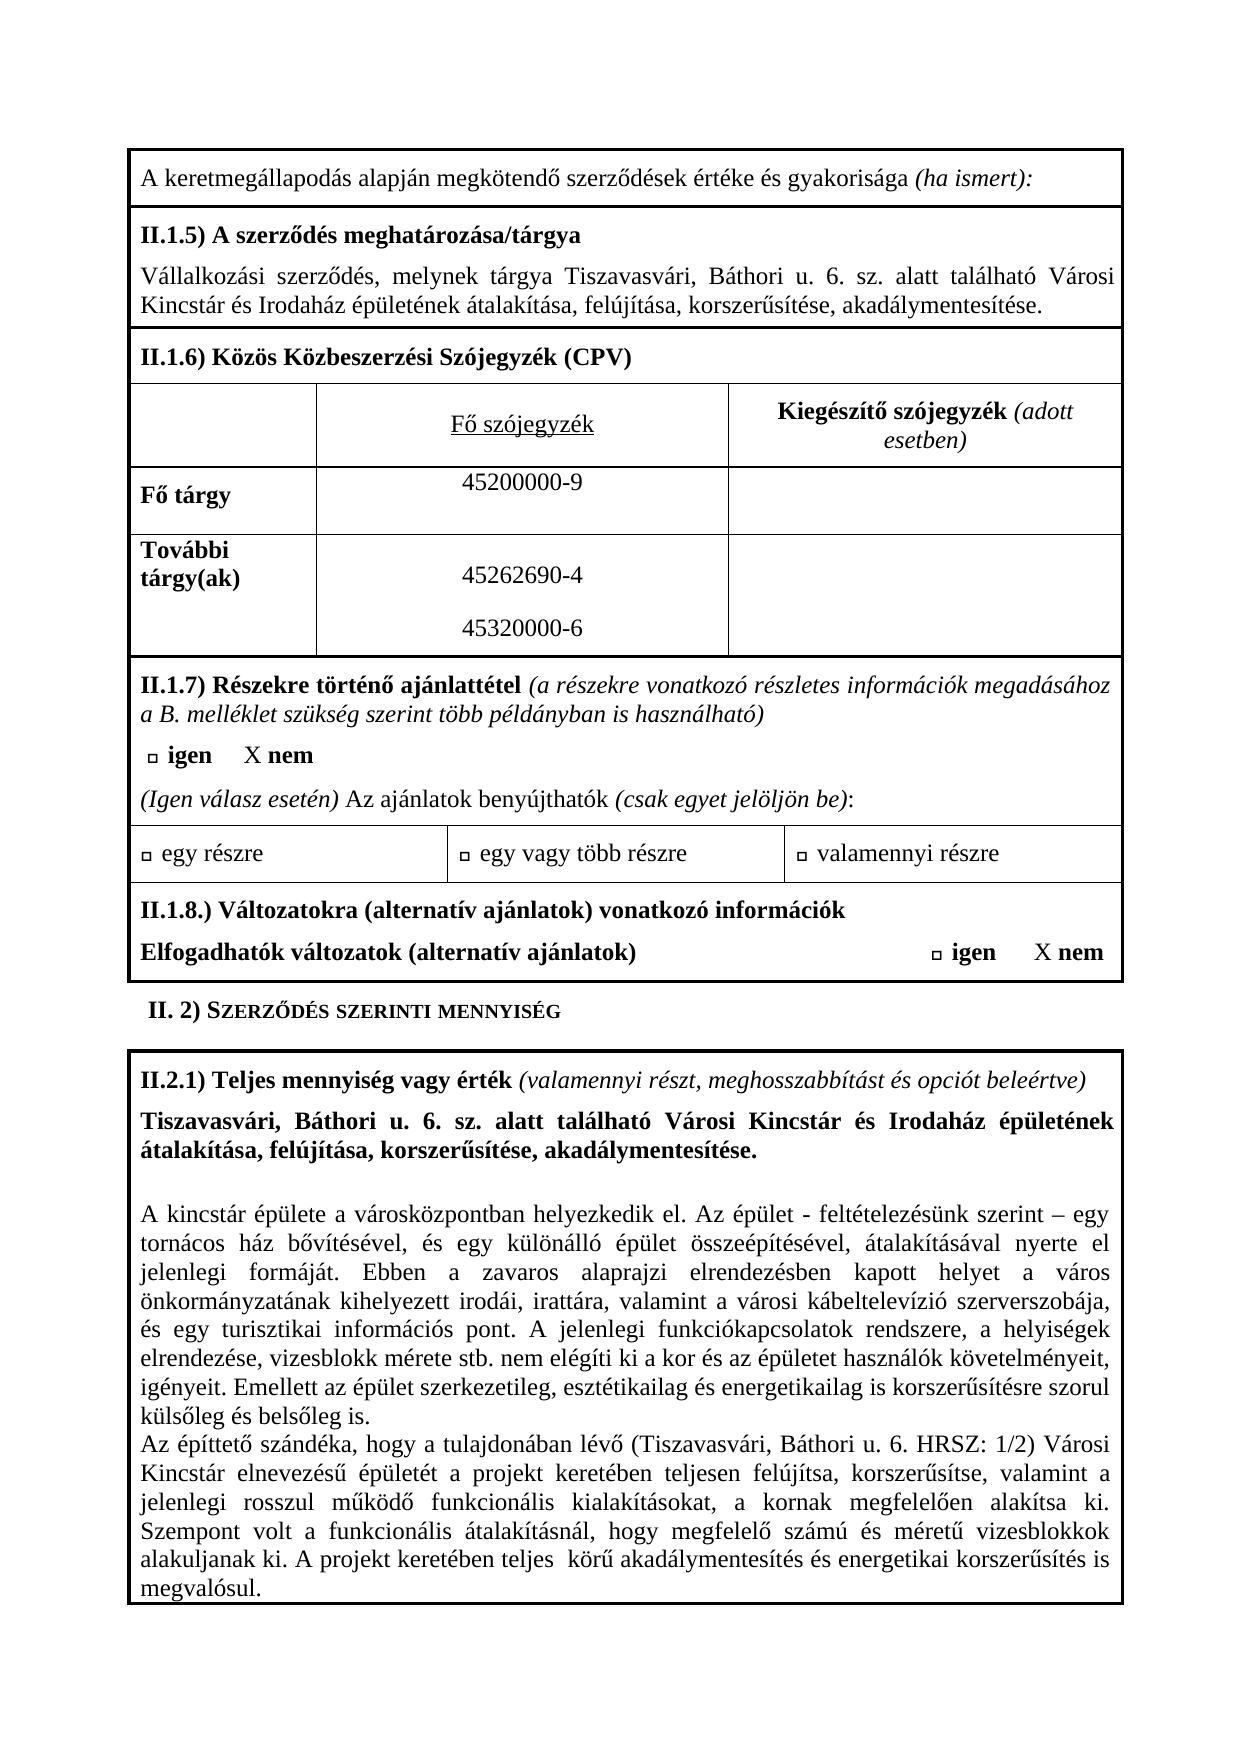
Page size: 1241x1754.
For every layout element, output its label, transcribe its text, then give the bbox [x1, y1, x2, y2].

table_cell [729, 535, 1121, 655]
table_cell További tárgy(ak) [131, 535, 316, 655]
table_cell [131, 384, 316, 466]
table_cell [131, 151, 1121, 204]
table_cell Kiegészítő szójegyzék (adott esetben) [729, 384, 1121, 466]
table_cell valamennyi részre [785, 826, 1121, 882]
table_cell Fő tárgy [131, 468, 316, 534]
table_cell II.1.7) Részekre történő ajánlattétel (a részekre vonatkozó részletes információk megadásához a B. melléklet szükség szerint több példányban is használható) igen X nem (Igen válasz esetén) Az ajánlatok benyújthatók (csak egyet jelöljön be): [131, 658, 1121, 825]
text II. 2) Szerződés szerinti mennyiség [148, 996, 1093, 1024]
table_cell Fő szójegyzék [317, 384, 728, 466]
table_cell egy vagy több részre [448, 826, 784, 882]
table_cell [729, 468, 1121, 534]
table_cell egy részre [131, 826, 447, 882]
table_cell II.1.8.) Változatokra (alternatív ajánlatok) vonatkozó információk Elfogadhatók változatok (alternatív ajánlatok) igen X nem [131, 883, 1121, 980]
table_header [131, 1053, 1121, 1602]
table_cell 45262690-4 45320000-6 [317, 535, 728, 655]
table_cell II.1.5) A szerződés meghatározása/tárgya Vállalkozási szerződés, melynek tárgya Tiszavasvári, Báthori u. 6. sz. alatt található Városi Kincstár és Irodaház épületének átalakítása, felújítása, korszerűsítése, akadálymentesítése. [131, 208, 1121, 326]
table_cell II.1.6) Közös Közbeszerzési Szójegyzék (CPV) [131, 329, 1121, 383]
table_cell 45200000-9 [317, 468, 728, 534]
